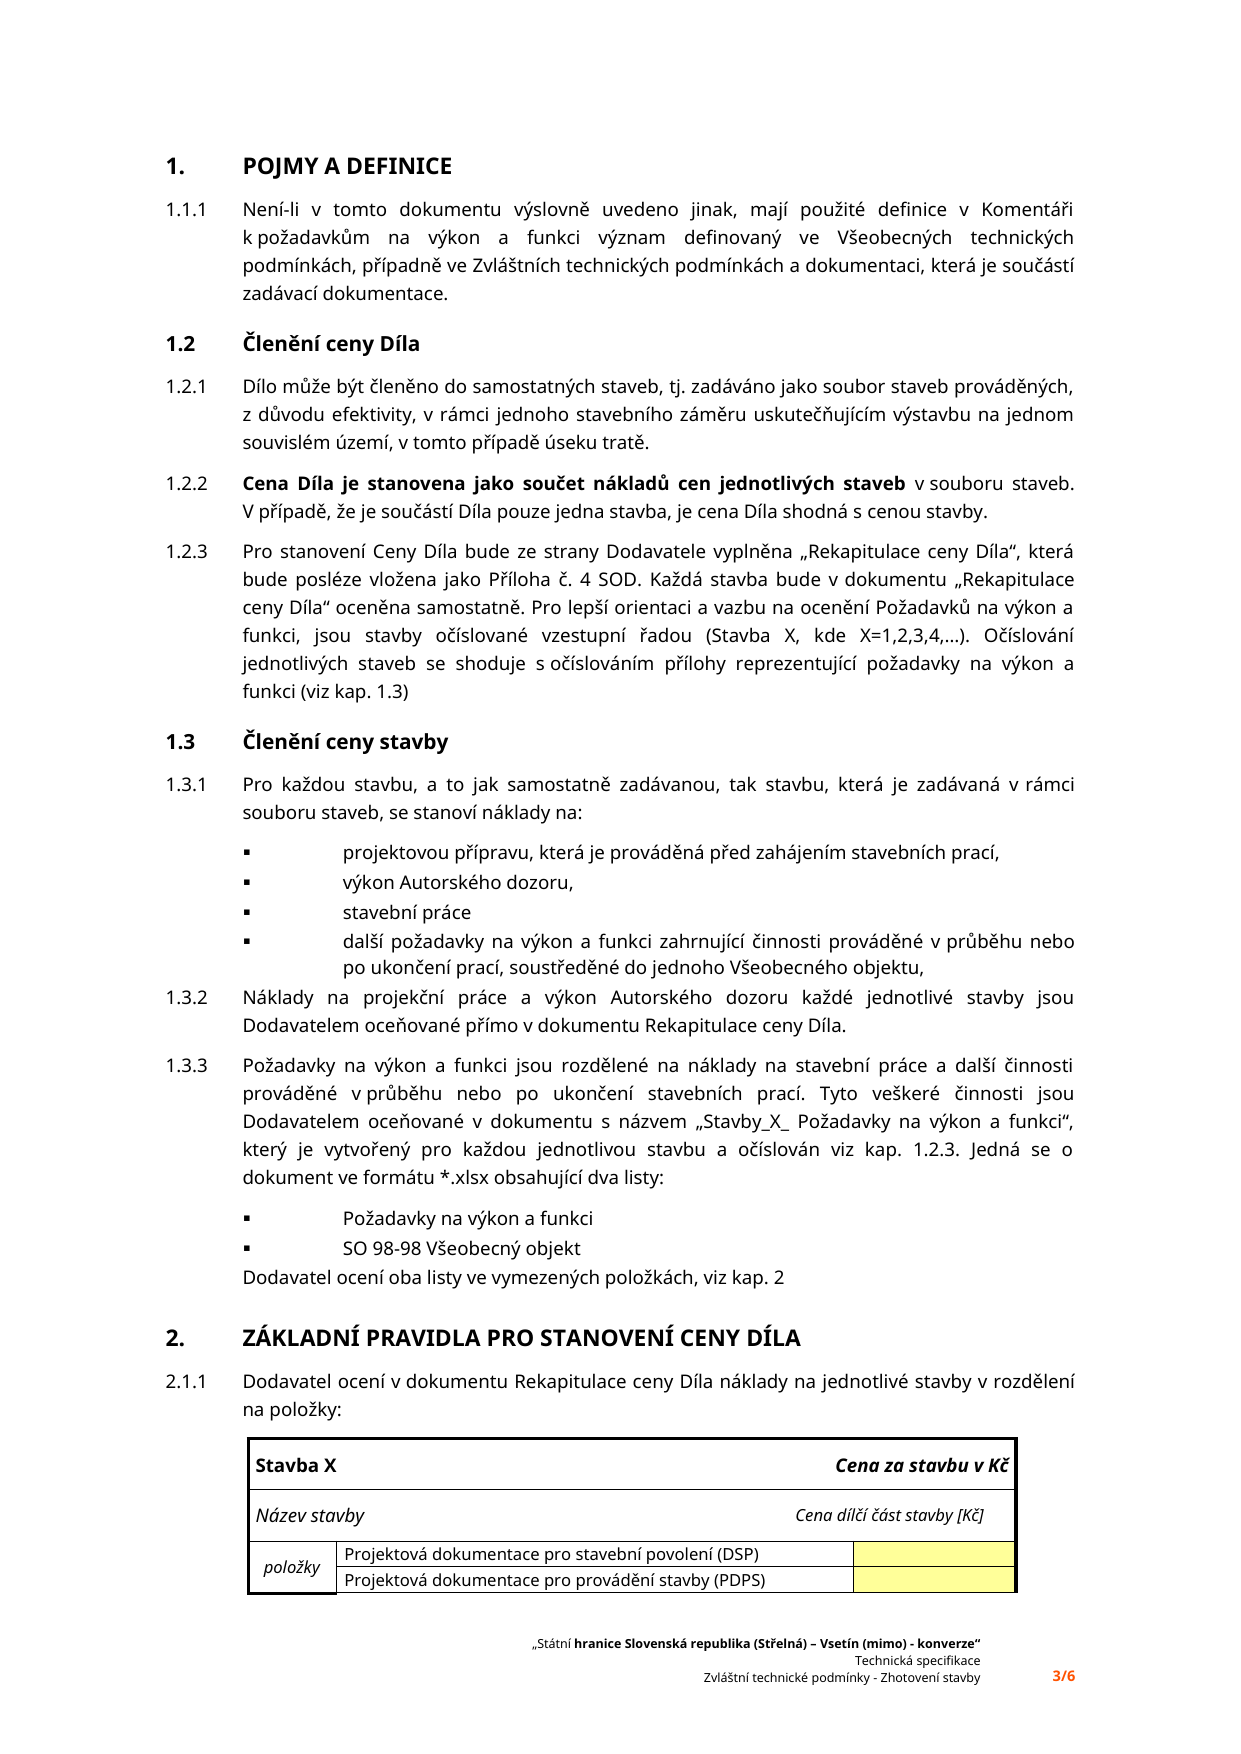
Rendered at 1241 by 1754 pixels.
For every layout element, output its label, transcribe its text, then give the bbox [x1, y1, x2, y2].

table_cell Projektová dokumentace pro stavební povolení (DSP) [337, 1542, 853, 1566]
list stavební práce [242, 899, 1075, 924]
list Požadavky na výkon a funkci [242, 1205, 1075, 1231]
text Není-li v tomto dokumentu výslovně uvedeno jinak, mají použité definice v Komentáři k požadavkům na výkon a funkci význam definovaný ve Všeobecných technických podmínkách, případně ve Zvláštních technických podmínkách a dokumentaci, která je součástí zadávací dokumentace. [165, 197, 1075, 306]
text Pro stanovení Ceny Díla bude ze strany Dodavatele vyplněna „Rekapitulace ceny Díla“, která bude posléze vložena jako Příloha č. 4 SOD. Každá stavba bude v dokumentu „Rekapitulace ceny Díla“ oceněna samostatně. Pro lepší orientaci a vazbu na ocenění Požadavků na výkon a funkci, jsou stavby očíslované vzestupní řadou (Stavba X, kde X=1,2,3,4,…). Očíslování jednotlivých staveb se shoduje s očíslováním přílohy reprezentující požadavky na výkon a funkci (viz kap. 1.3) [165, 538, 1075, 704]
table_cell Projektová dokumentace pro provádění stavby (PDPS) [337, 1567, 853, 1592]
text Dílo může být členěno do samostatných staveb, tj. zadáváno jako soubor staveb prováděných, z důvodu efektivity, v rámci jednoho stavebního záměru uskutečňujícím výstavbu na jednom souvislém území, v tomto případě úseku tratě. [165, 373, 1075, 455]
table_cell Název stavby [250, 1490, 765, 1541]
text Členění ceny Díla [165, 329, 1075, 358]
table_cell položky [250, 1542, 336, 1592]
text Požadavky na výkon a funkci jsou rozdělené na náklady na stavební práce a další činnosti prováděné v průběhu nebo po ukončení stavebních prací. Tyto veškeré činnosti jsou Dodavatelem oceňované v dokumentu s názvem „Stavby_X_ Požadavky na výkon a funkci“, který je vytvořený pro každou jednotlivou stavbu a očíslován viz kap. 1.2.3. Jedná se o dokument ve formátu *.xlsx obsahující dva listy: [165, 1052, 1075, 1190]
text Náklady na projekční práce a výkon Autorského dozoru každé jednotlivé stavby jsou Dodavatelem oceňované přímo v dokumentu Rekapitulace ceny Díla. [165, 984, 1075, 1037]
list další požadavky na výkon a funkci zahrnující činnosti prováděné v průběhu nebo po ukončení prací, soustředěné do jednoho Všeobecného objektu, [242, 929, 1075, 980]
table_header Cena za stavbu v Kč [765, 1440, 1014, 1489]
table_header Stavba X [250, 1440, 765, 1489]
list projektovou přípravu, která je prováděná před zahájením stavebních prací, [242, 840, 1075, 865]
table_cell [854, 1567, 1014, 1592]
table_cell Cena dílčí část stavby [Kč] [765, 1490, 1014, 1541]
list výkon Autorského dozoru, [242, 869, 1075, 895]
text ZÁKLADNÍ PRAVIDLA PRO stanovení ceny Díla [165, 1322, 1075, 1353]
text POJMY A DEFINICE [165, 150, 1075, 181]
table_cell [854, 1542, 1014, 1566]
text Cena Díla je stanovena jako součet nákladů cen jednotlivých staveb v souboru staveb. V případě, že je součástí Díla pouze jedna stavba, je cena Díla shodná s cenou stavby. [165, 470, 1075, 523]
list SO 98-98 Všeobecný objekt [242, 1235, 1075, 1260]
text Pro každou stavbu, a to jak samostatně zadávanou, tak stavbu, která je zadávaná v rámci souboru staveb, se stanoví náklady na: [165, 771, 1075, 825]
text Dodavatel ocení v dokumentu Rekapitulace ceny Díla náklady na jednotlivé stavby v rozdělení na položky: [165, 1368, 1075, 1422]
text Členění ceny stavby [165, 727, 1075, 756]
list Dodavatel ocení oba listy ve vymezených položkách, viz kap. 2 [242, 1264, 1075, 1290]
